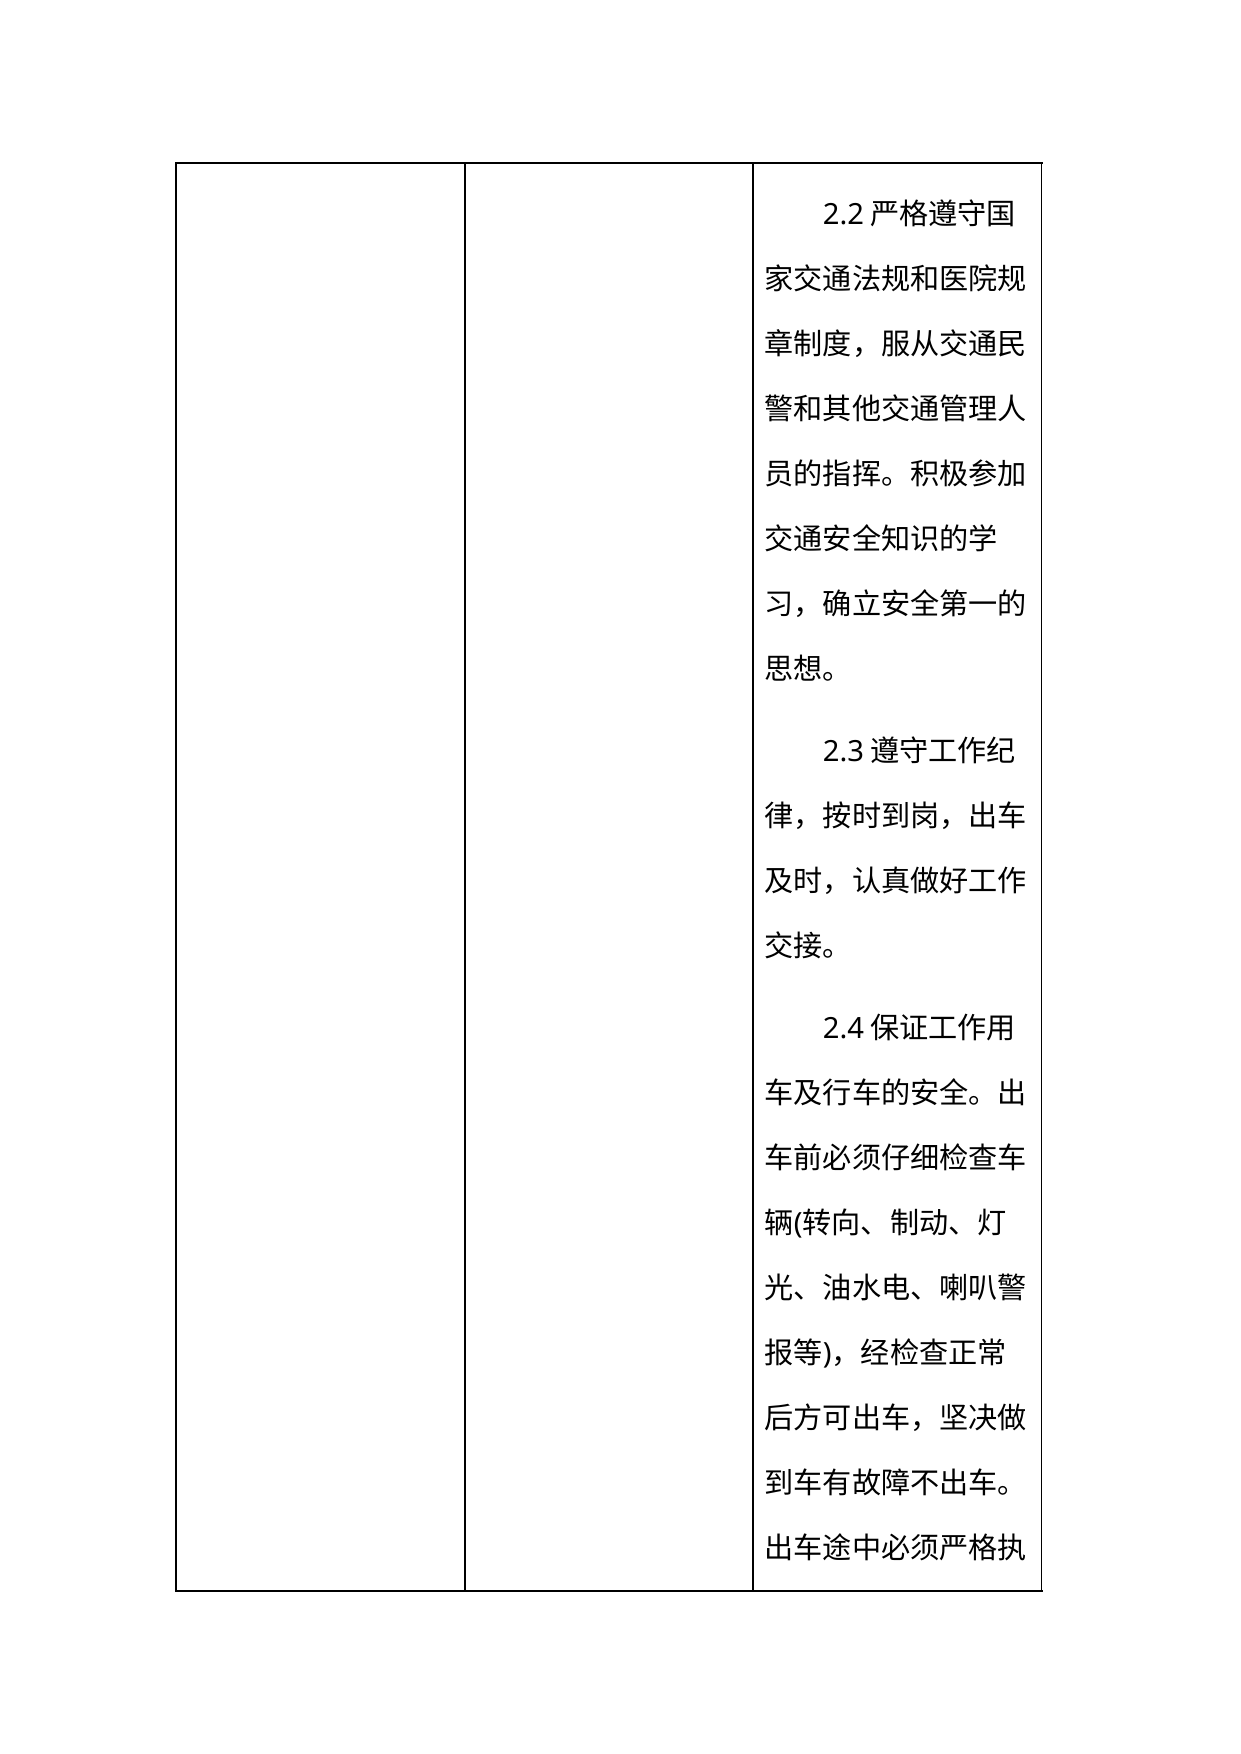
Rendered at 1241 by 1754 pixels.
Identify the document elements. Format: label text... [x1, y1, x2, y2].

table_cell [754, 164, 1041, 1590]
table_cell 1 [177, 164, 464, 1590]
table_cell [466, 164, 752, 1590]
